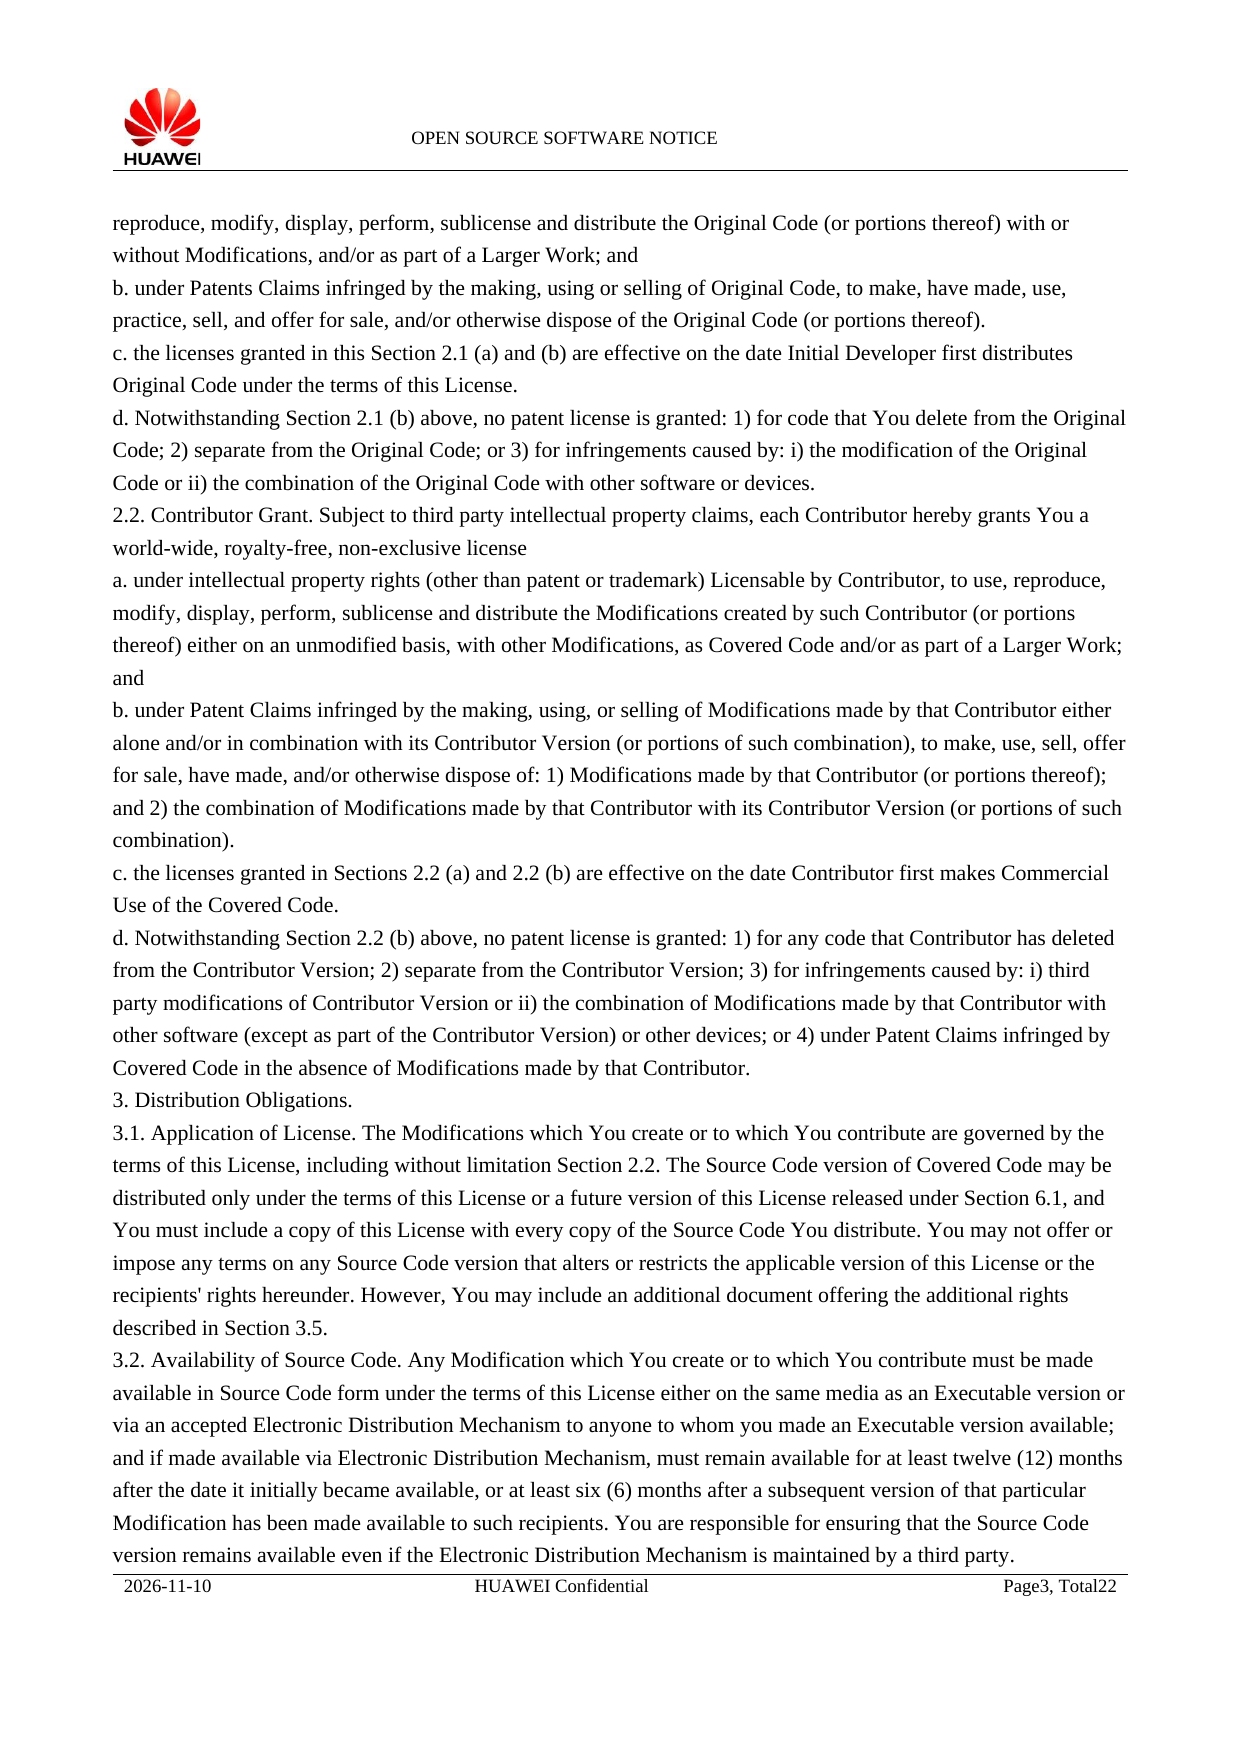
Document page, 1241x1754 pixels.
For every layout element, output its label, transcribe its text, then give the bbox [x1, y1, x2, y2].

picture [124, 88, 201, 165]
